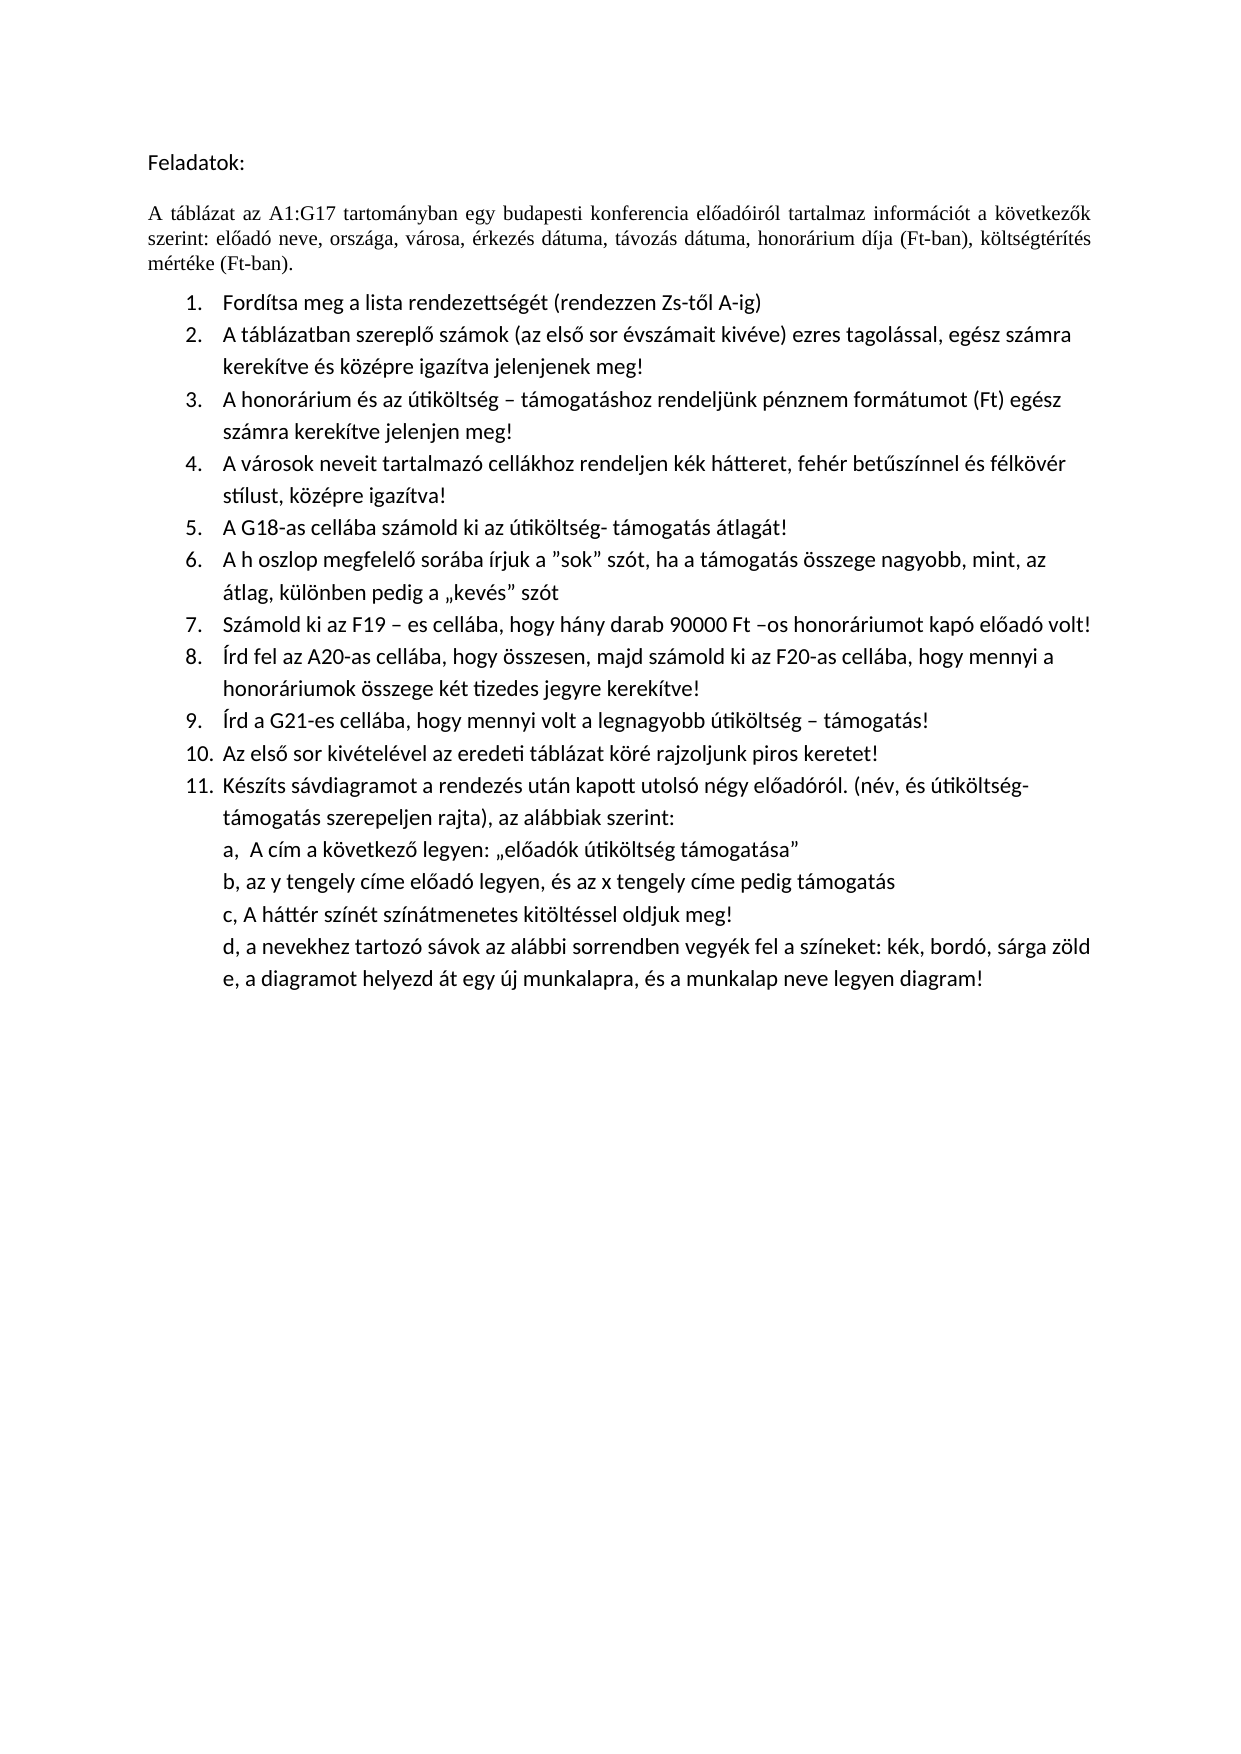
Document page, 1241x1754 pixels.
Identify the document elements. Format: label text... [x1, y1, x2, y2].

list A honorárium és az útiköltség – támogatáshoz rendeljünk pénznem formátumot (Ft) egész számra kerekítve jelenjen meg! [185, 385, 1093, 445]
list Számold ki az F19 – es cellába, hogy hány darab 90000 Ft –os honoráriumot kapó előadó volt! [185, 610, 1093, 638]
list Írd a G21-es cellába, hogy mennyi volt a legnagyobb útiköltség – támogatás! [185, 707, 1093, 734]
list c, A háttér színét színátmenetes kitöltéssel oldjuk meg! [223, 900, 1093, 928]
list Írd fel az A20-as cellába, hogy összesen, majd számold ki az F20-as cellába, hogy mennyi a honoráriumok összege két tizedes jegyre kerekítve! [185, 642, 1093, 702]
list Fordítsa meg a lista rendezettségét (rendezzen Zs-től A-ig) [185, 288, 1093, 316]
list A városok neveit tartalmazó cellákhoz rendeljen kék hátteret, fehér betűszínnel és félkövér stílust, középre igazítva! [185, 449, 1093, 509]
text Feladatok: [148, 148, 1093, 176]
list a, A cím a következő legyen: „előadók útiköltség támogatása” [223, 835, 1093, 863]
list A h oszlop megfelelő sorába írjuk a ”sok” szót, ha a támogatás összege nagyobb, mint, az átlag, különben pedig a „kevés” szót [185, 546, 1093, 606]
list Készíts sávdiagramot a rendezés után kapott utolsó négy előadóról. (név, és útiköltség- támogatás szerepeljen rajta), az alábbiak szerint: [185, 771, 1093, 831]
list A táblázatban szereplő számok (az első sor évszámait kivéve) ezres tagolással, egész számra kerekítve és középre igazítva jelenjenek meg! [185, 320, 1093, 381]
text A táblázat az A1:G17 tartományban egy budapesti konferencia előadóiról tartalmaz információt a következők szerint: előadó neve, országa, városa, érkezés dátuma, távozás dátuma, honorárium díja (Ft-ban), költségtérítés mértéke (Ft-ban). [148, 201, 1093, 276]
list Az első sor kivételével az eredeti táblázat köré rajzoljunk piros keretet! [185, 739, 1093, 767]
list A G18-as cellába számold ki az útiköltség- támogatás átlagát! [185, 513, 1093, 541]
list e, a diagramot helyezd át egy új munkalapra, és a munkalap neve legyen diagram! [223, 964, 1093, 992]
list b, az y tengely címe előadó legyen, és az x tengely címe pedig támogatás [223, 867, 1093, 896]
list d, a nevekhez tartozó sávok az alábbi sorrendben vegyék fel a színeket: kék, bordó, sárga zöld [223, 932, 1093, 960]
